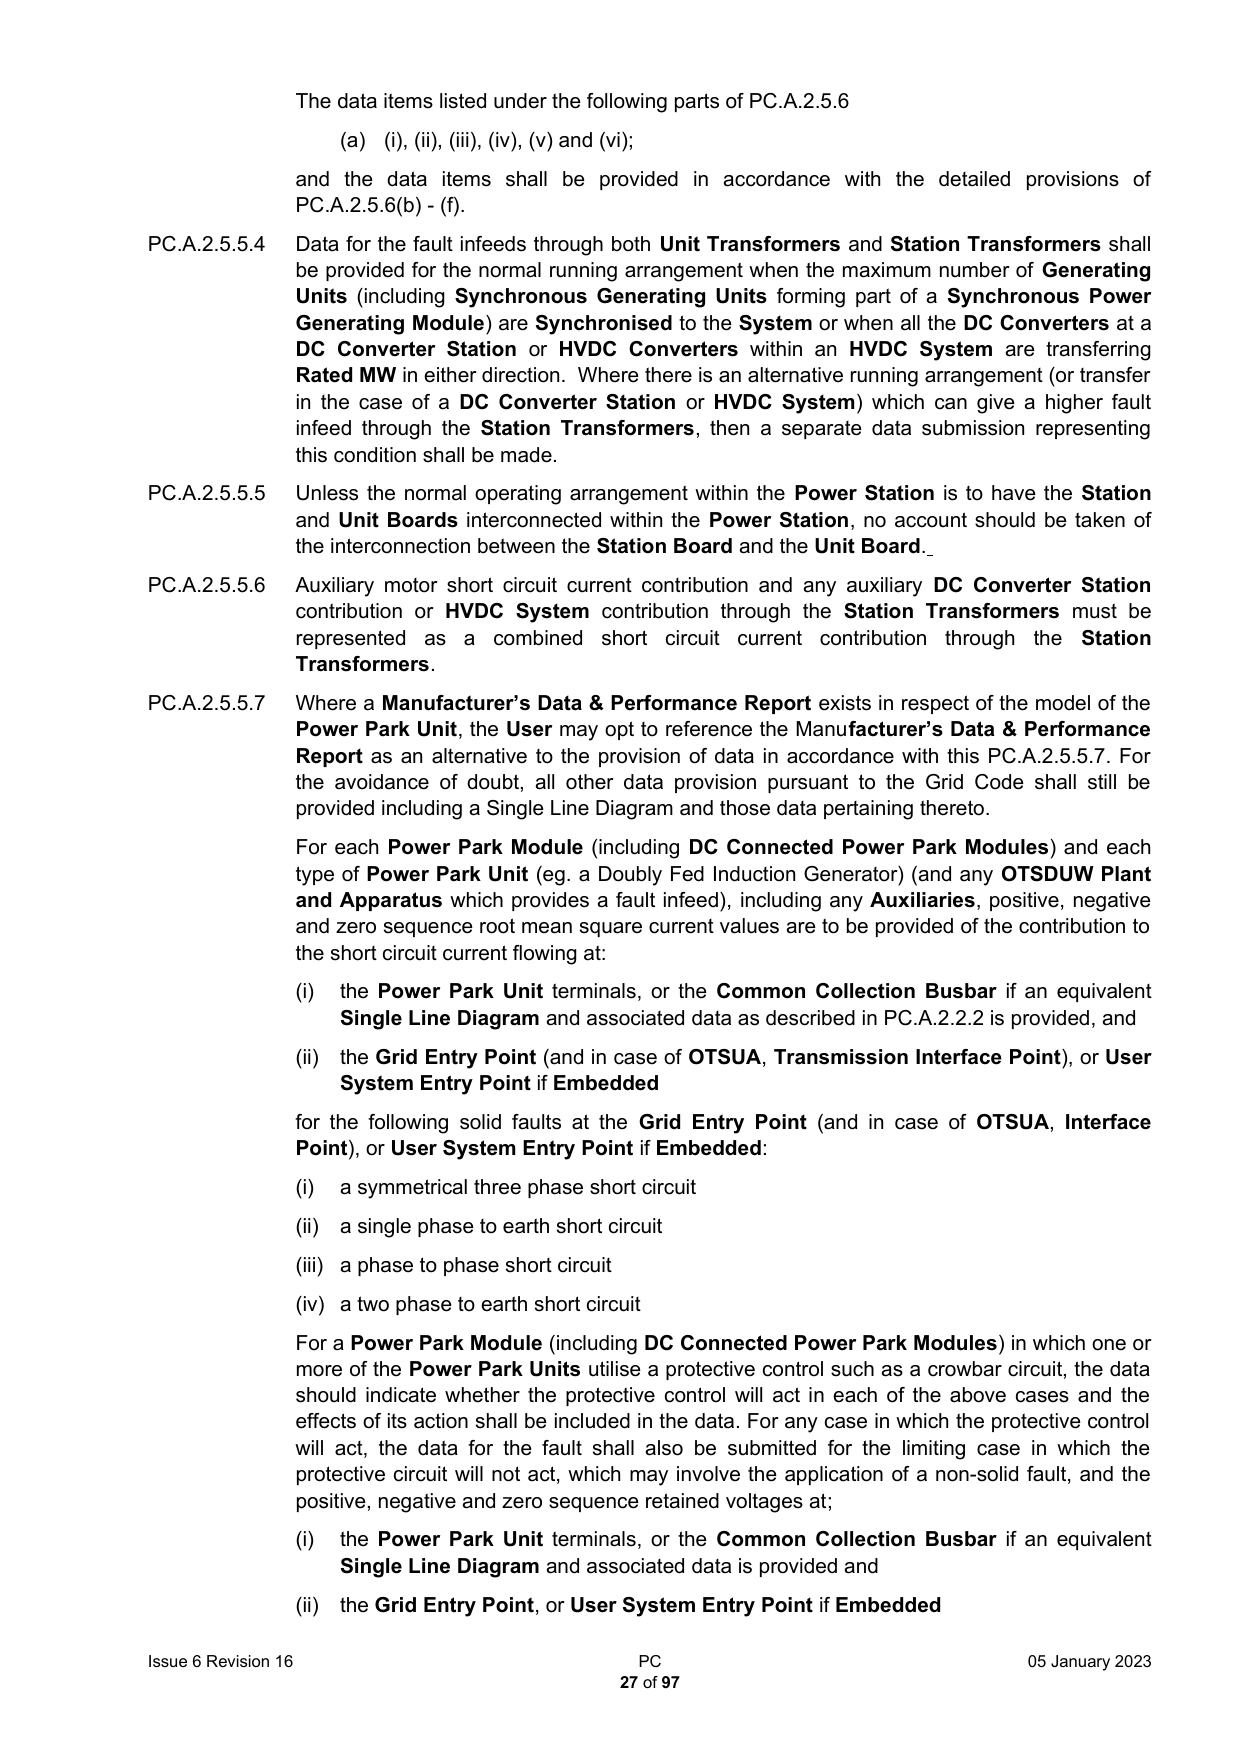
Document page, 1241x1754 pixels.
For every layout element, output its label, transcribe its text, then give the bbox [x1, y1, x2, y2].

text (ii) the Grid Entry Point, or User System Entry Point if Embedded [295, 1592, 1152, 1616]
text (ii) a single phase to earth short circuit [295, 1214, 1152, 1238]
text for the following solid faults at the Grid Entry Point (and in case of OTSUA, Interface Point), or User System Entry Point if Embedded: [148, 1110, 1152, 1160]
text (iv) a two phase to earth short circuit [295, 1291, 1152, 1315]
text (a) (i), (ii), (iii), (iv), (v) and (vi); [340, 127, 1152, 151]
text (i) a symmetrical three phase short circuit [295, 1175, 1152, 1199]
text (i) the Power Park Unit terminals, or the Common Collection Busbar if an equivalent Single Line Diagram and associated data as described in PC.A.2.2.2 is provided, and [295, 979, 1152, 1029]
text PC.A.2.5.5.5 Unless the normal operating arrangement within the Power Station is to have the Station and Unit Boards interconnected within the Power Station, no account should be taken of the interconnection between the Station Board and the Unit Board. [148, 481, 1152, 558]
text (iii) a phase to phase short circuit [295, 1253, 1152, 1277]
text (ii) the Grid Entry Point (and in case of OTSUA, Transmission Interface Point), or User System Entry Point if Embedded [295, 1044, 1152, 1095]
text PC.A.2.5.5.4 Data for the fault infeeds through both Unit Transformers and Station Transformers shall be provided for the normal running arrangement when the maximum number of Generating Units (including Synchronous Generating Units forming part of a Synchronous Power Generating Module) are Synchronised to the System or when all the DC Converters at a DC Converter Station or HVDC Converters within an HVDC System are transferring Rated MW in either direction. Where there is an alternative running arrangement (or transfer in the case of a DC Converter Station or HVDC System) which can give a higher fault infeed through the Station Transformers, then a separate data submission representing this condition shall be made. [148, 232, 1152, 466]
text (i) the Power Park Unit terminals, or the Common Collection Busbar if an equivalent Single Line Diagram and associated data is provided and [295, 1527, 1152, 1578]
text PC.A.2.5.5.7 Where a Manufacturer’s Data & Performance Report exists in respect of the model of the Power Park Unit, the User may opt to reference the Manufacturer’s Data & Performance Report as an alternative to the provision of data in accordance with this PC.A.2.5.5.7. For the avoidance of doubt, all other data provision pursuant to the Grid Code shall still be provided including a Single Line Diagram and those data pertaining thereto. [148, 691, 1152, 820]
text For a Power Park Module (including DC Connected Power Park Modules) in which one or more of the Power Park Units utilise a protective control such as a crowbar circuit, the data should indicate whether the protective control will act in each of the above cases and the effects of its action shall be included in the data. For any case in which the protective control will act, the data for the fault shall also be submitted for the limiting case in which the protective circuit will not act, which may involve the application of a non-solid fault, and the positive, negative and zero sequence retained voltages at; [148, 1330, 1152, 1512]
text For each Power Park Module (including DC Connected Power Park Modules) and each type of Power Park Unit (eg. a Doubly Fed Induction Generator) (and any OTSDUW Plant and Apparatus which provides a fault infeed), including any Auxiliaries, positive, negative and zero sequence root mean square current values are to be provided of the contribution to the short circuit current flowing at: [148, 835, 1152, 964]
text The data items listed under the following parts of PC.A.2.5.6 [148, 89, 1152, 113]
text and the data items shall be provided in accordance with the detailed provisions of PC.A.2.5.6(b) - (f). [148, 166, 1152, 217]
text PC.A.2.5.5.6 Auxiliary motor short circuit current contribution and any auxiliary DC Converter Station contribution or HVDC System contribution through the Station Transformers must be represented as a combined short circuit current contribution through the Station Transformers. [148, 573, 1152, 676]
